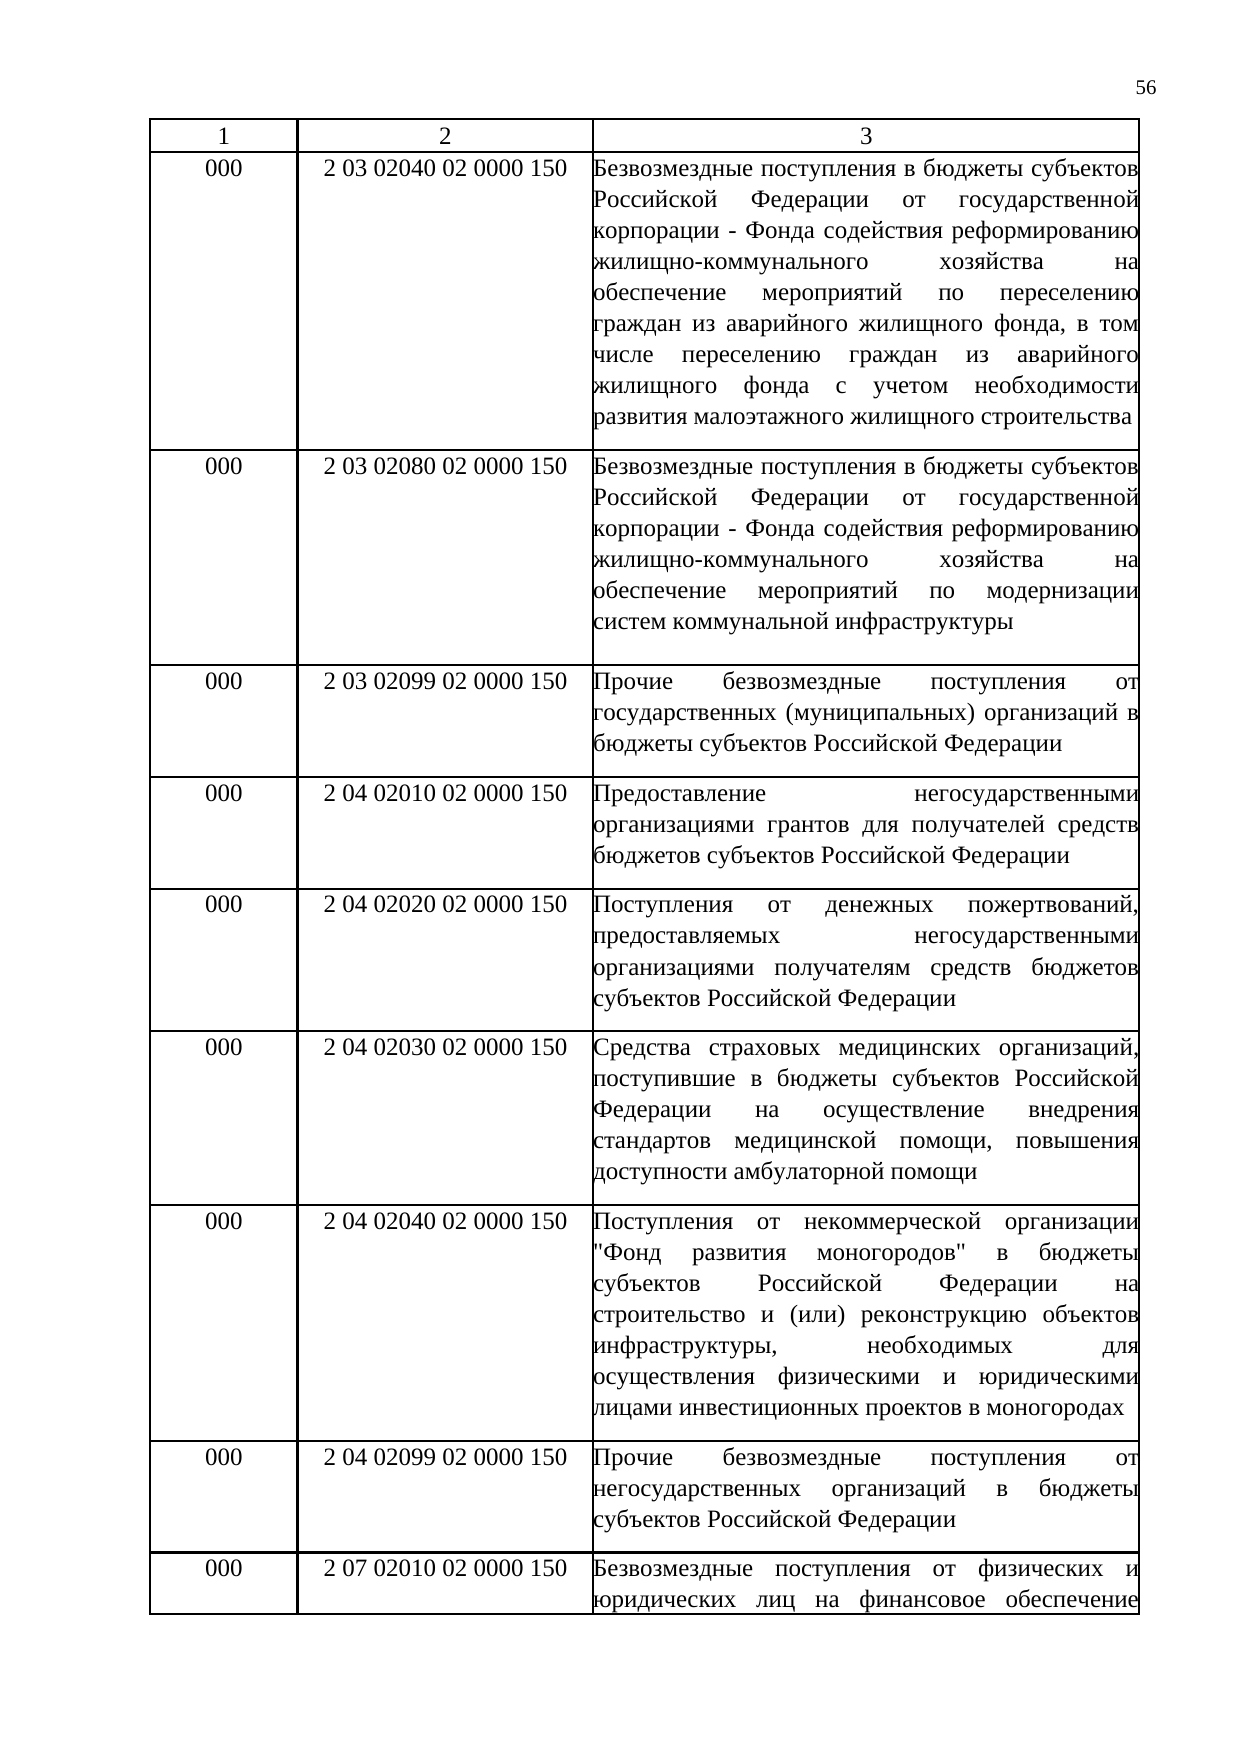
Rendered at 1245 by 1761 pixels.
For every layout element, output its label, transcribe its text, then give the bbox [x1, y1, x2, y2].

table_cell Поступления от денежных пожертвований, предоставляемых негосударственными организациями получателям средств бюджетов субъектов Российской Федерации [594, 890, 1138, 1030]
table_cell 2 04 02040 02 0000 150 [299, 1206, 592, 1440]
table_cell 000 [151, 1554, 296, 1613]
table_cell 000 [151, 153, 296, 449]
table_cell Безвозмездные поступления в бюджеты субъектов Российской Федерации от государственной корпорации - Фонда содействия реформированию жилищно-коммунального хозяйства на обеспечение мероприятий по переселению граждан из аварийного жилищного фонда, в том числе переселению граждан из аварийного жилищного фонда с учетом необходимости развития малоэтажного жилищного строительства [594, 153, 1138, 449]
table_cell 000 [151, 666, 296, 776]
table_cell Прочие безвозмездные поступления от государственных (муниципальных) организаций в бюджеты субъектов Российской Федерации [594, 666, 1138, 776]
table_cell 000 [151, 1032, 296, 1204]
table_cell Предоставление негосударственными организациями грантов для получателей средств бюджетов субъектов Российской Федерации [594, 778, 1138, 887]
table_cell 2 04 02030 02 0000 150 [299, 1032, 592, 1204]
table_header 1 [151, 120, 296, 151]
table_cell 2 04 02020 02 0000 150 [299, 890, 592, 1030]
table_cell 000 [151, 890, 296, 1030]
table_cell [594, 1554, 1138, 1613]
table_cell 2 03 02040 02 0000 150 [299, 153, 592, 449]
table_header 2 [299, 120, 592, 151]
table_cell 2 07 02010 02 0000 150 [299, 1554, 592, 1613]
table_cell 000 [151, 778, 296, 887]
table_cell 2 04 02010 02 0000 150 [299, 778, 592, 887]
table_cell 2 04 02099 02 0000 150 [299, 1442, 592, 1551]
table_cell 2 03 02099 02 0000 150 [299, 666, 592, 776]
table_cell Средства страховых медицинских организаций, поступившие в бюджеты субъектов Российской Федерации на осуществление внедрения стандартов медицинской помощи, повышения доступности амбулаторной помощи [594, 1032, 1138, 1204]
table_cell Поступления от некоммерческой организации "Фонд развития моногородов" в бюджеты субъектов Российской Федерации на строительство и (или) реконструкцию объектов инфраструктуры, необходимых для осуществления физическими и юридическими лицами инвестиционных проектов в моногородах [594, 1206, 1138, 1440]
table_header 3 [594, 120, 1138, 151]
table_cell 000 [151, 451, 296, 664]
table_cell 000 [151, 1206, 296, 1440]
table_cell 000 [151, 1442, 296, 1551]
table_cell Безвозмездные поступления в бюджеты субъектов Российской Федерации от государственной корпорации - Фонда содействия реформированию жилищно-коммунального хозяйства на обеспечение мероприятий по модернизации систем коммунальной инфраструктуры [594, 451, 1138, 664]
table_cell 2 03 02080 02 0000 150 [299, 451, 592, 664]
table_cell Прочие безвозмездные поступления от негосударственных организаций в бюджеты субъектов Российской Федерации [594, 1442, 1138, 1551]
